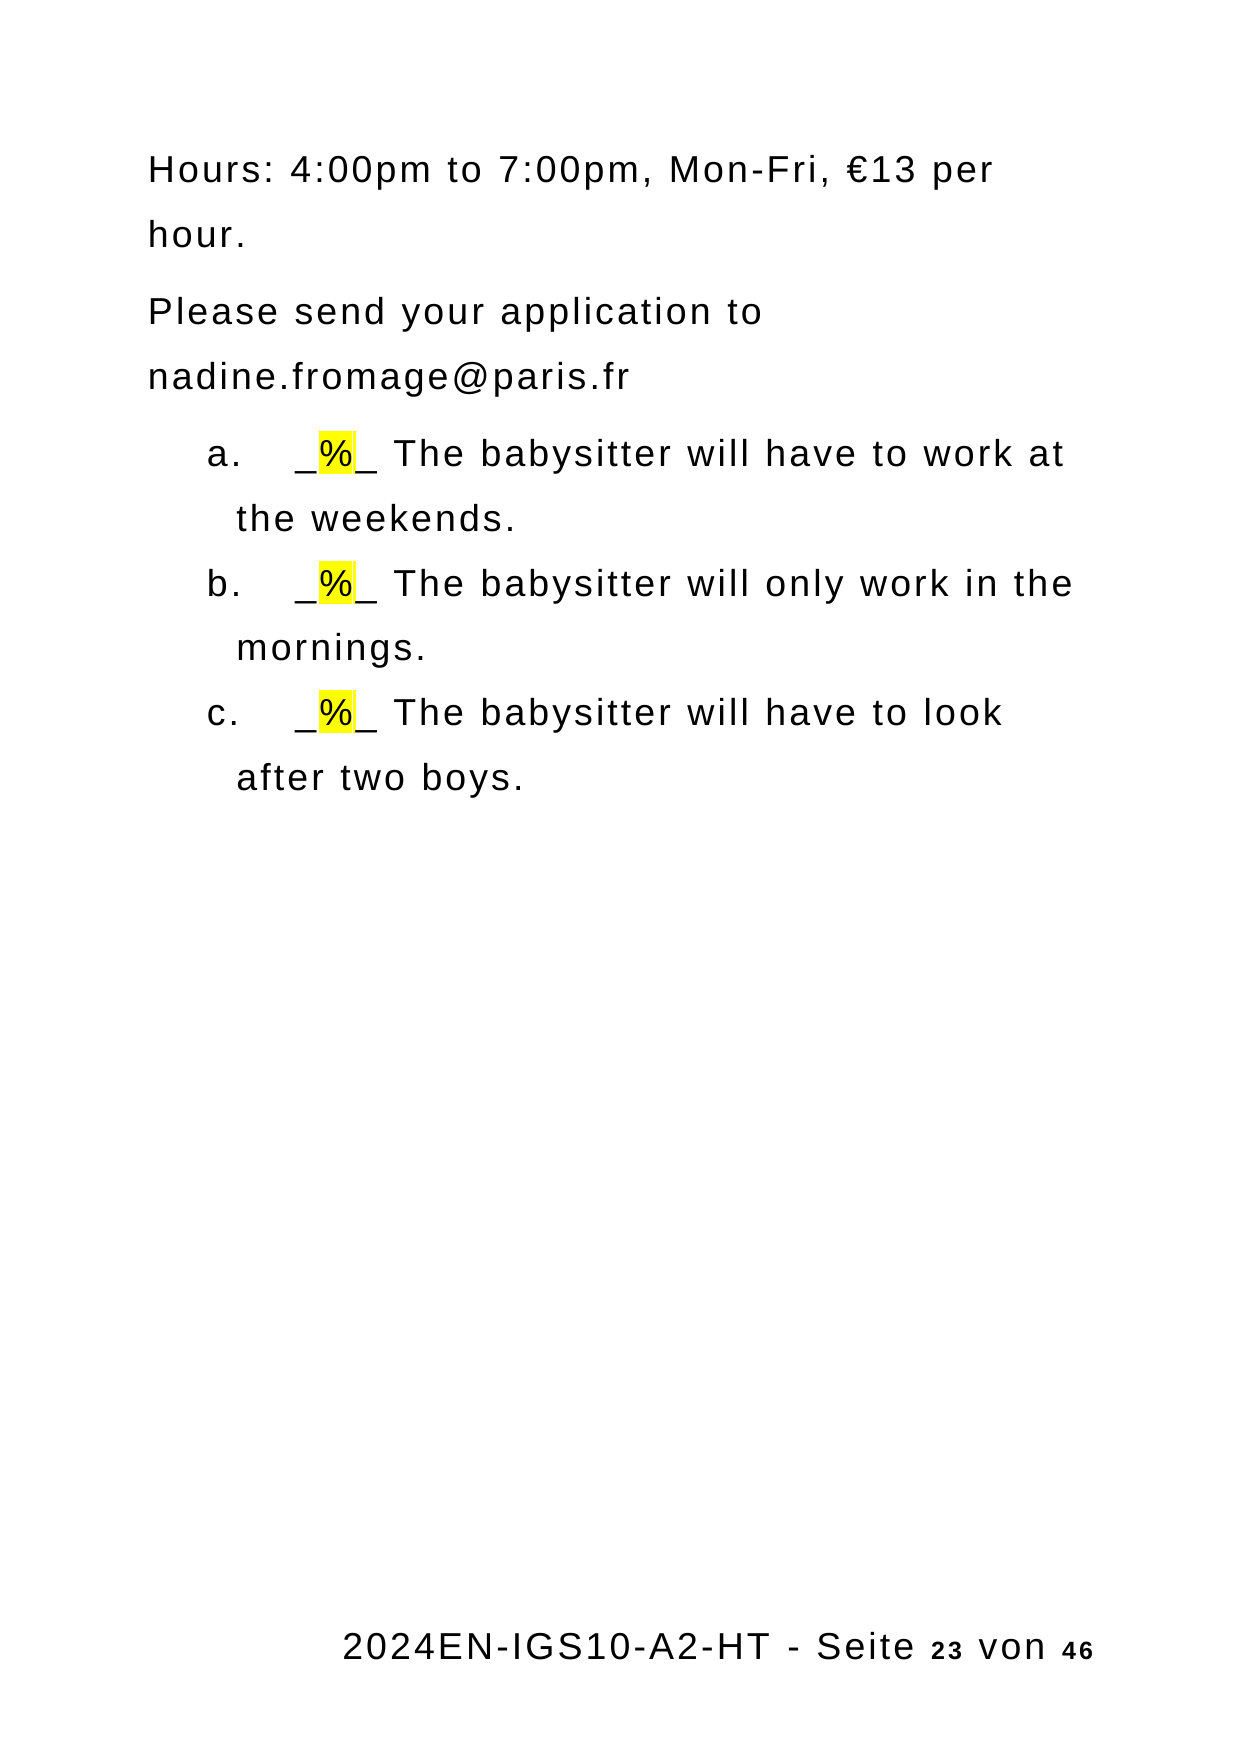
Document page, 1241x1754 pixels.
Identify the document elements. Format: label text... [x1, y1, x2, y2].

list a. _%_ The babysitter will have to work at the weekends. [207, 431, 1093, 539]
list b. _%_ The babysitter will only work in the mornings. [207, 561, 1093, 668]
text Please send your application to nadine.fromage@paris.fr [148, 289, 1093, 397]
text Hours: 4:00pm to 7:00pm, Mon-Fri, €13 per hour. [148, 148, 1093, 255]
list c. _%_ The babysitter will have to look after two boys. [207, 690, 1093, 798]
